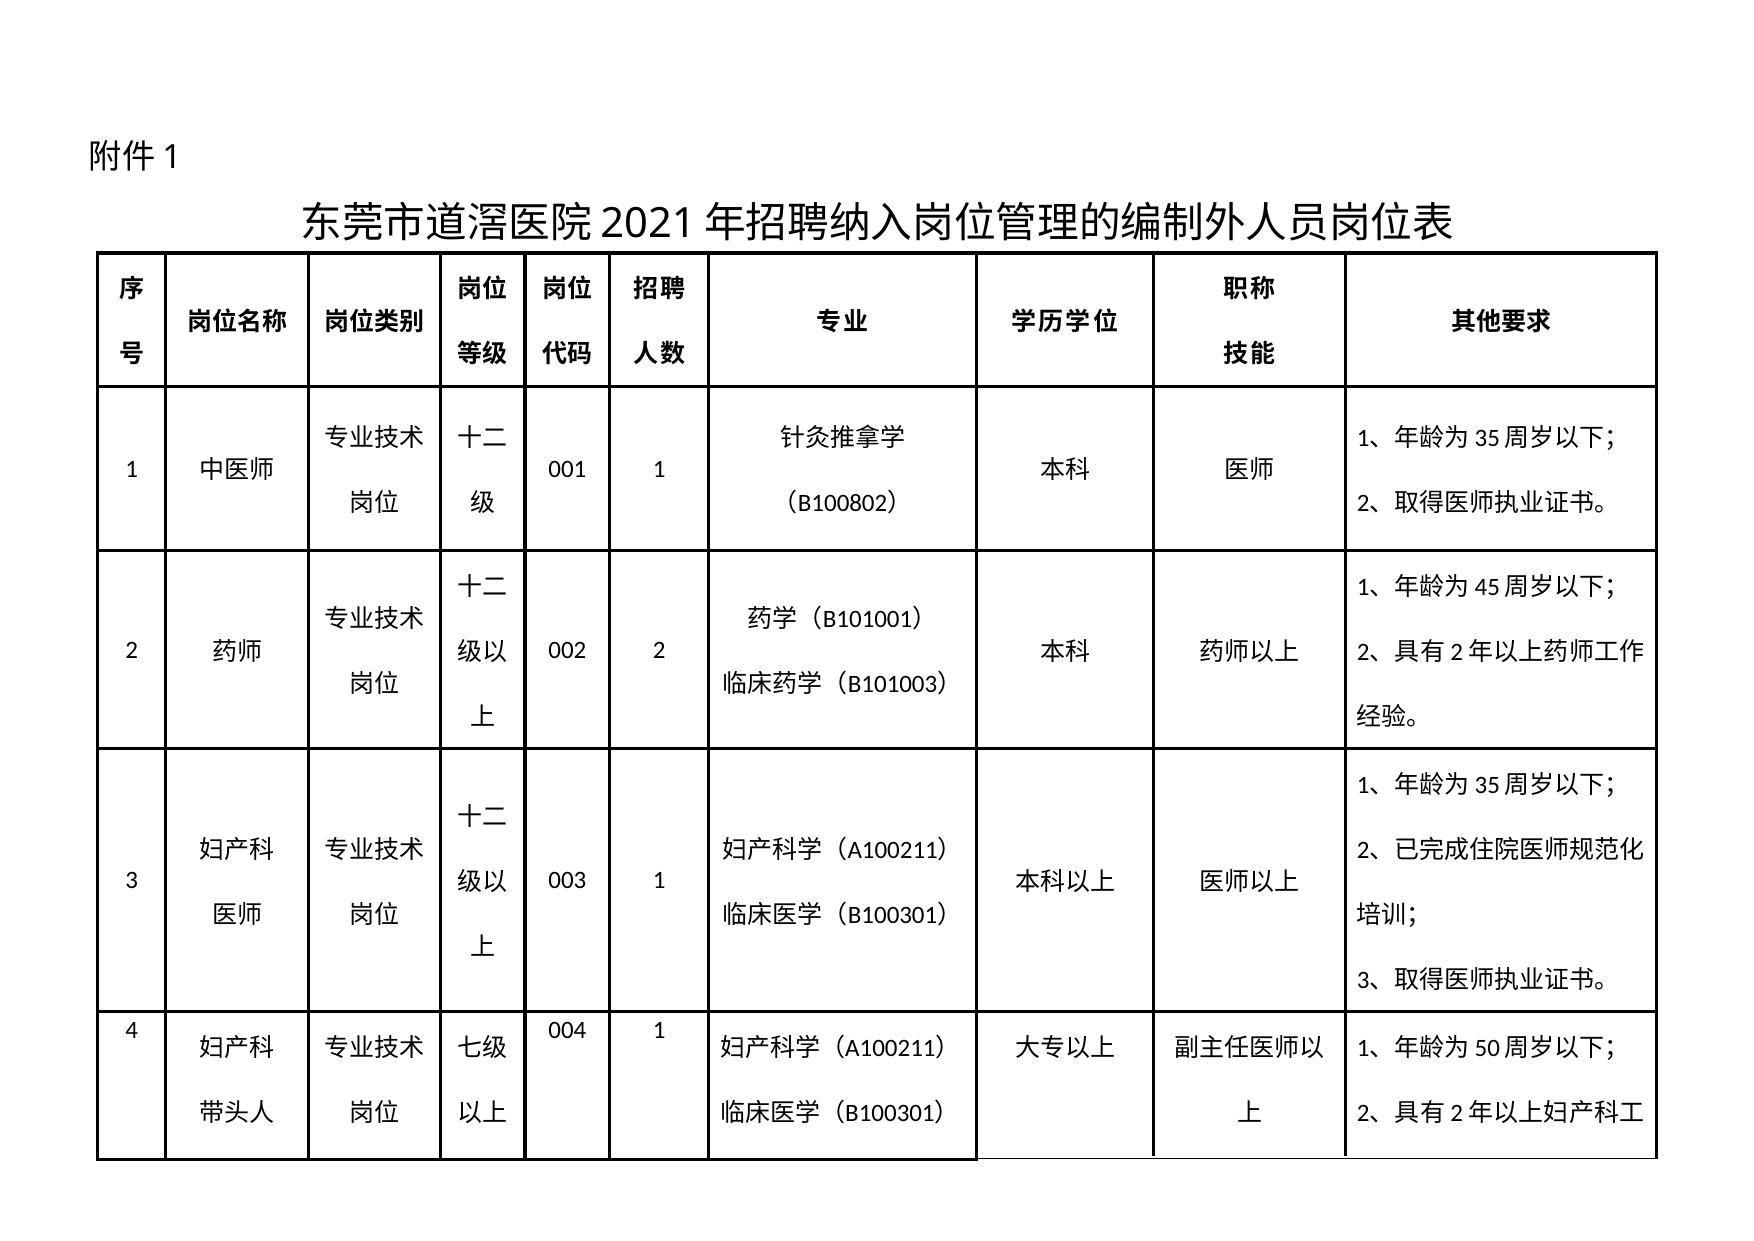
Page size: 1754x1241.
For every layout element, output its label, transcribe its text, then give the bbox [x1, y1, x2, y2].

table_cell 药师 [167, 552, 307, 747]
table_cell 十二级以上 [442, 552, 523, 747]
table_cell 004 [527, 1013, 608, 1158]
table_cell 妇产科学（A100211）临床医学（B100301） [710, 750, 975, 1010]
table_cell 1 [99, 388, 164, 548]
table_cell 2 [99, 552, 164, 747]
table_cell 1 [611, 750, 707, 1010]
table_cell 本科 [978, 552, 1152, 747]
table_cell 4 [99, 1013, 164, 1158]
table_cell 妇产科 带头人 [167, 1013, 307, 1158]
table_cell 001 [527, 388, 608, 548]
table_cell 七级以上 [442, 1013, 523, 1158]
table_cell 年龄为35周岁以下； 已完成住院医师规范化培训； 取得医师执业证书。 [1347, 750, 1655, 1010]
table_header 职称 技能 [1155, 255, 1344, 384]
table_cell 十二级 [442, 388, 523, 548]
table_cell 1 [611, 1013, 707, 1158]
table_cell 大专以上 [978, 1013, 1153, 1158]
table_header 岗位等级 [442, 255, 523, 384]
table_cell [710, 1013, 975, 1158]
table_cell 副主任医师以上 [1153, 1013, 1345, 1158]
table_cell 本科 [978, 388, 1152, 548]
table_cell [1345, 1013, 1655, 1158]
text 附件1 [89, 121, 1665, 186]
table_cell 1、年龄为35周岁以下； 2、取得医师执业证书。 [1347, 388, 1655, 548]
table_cell 药学（B101001） 临床药学（B101003） [710, 552, 975, 747]
table_header 岗位代码 [527, 255, 608, 384]
table_cell 003 [527, 750, 608, 1010]
table_header 学历学位 [978, 255, 1152, 384]
table_header 岗位类别 [310, 255, 439, 384]
table_cell 2 [611, 552, 707, 747]
table_cell 针灸推拿学（B100802） [710, 388, 975, 548]
table_cell 3 [99, 750, 164, 1010]
table_cell 妇产科 医师 [167, 750, 307, 1010]
table_cell 专业技术岗位 [310, 1013, 439, 1158]
table_header 招聘人数 [611, 255, 707, 384]
table_cell 1、年龄为45周岁以下； 2、具有2年以上药师工作经验。 [1347, 552, 1655, 747]
table_cell 中医师 [167, 388, 307, 548]
text 东莞市道滘医院2021年招聘纳入岗位管理的编制外人员岗位表 [89, 186, 1665, 251]
table_header 专业 [710, 255, 975, 384]
table_header 序号 [99, 255, 164, 384]
table_cell 专业技术岗位 [310, 388, 439, 548]
table_cell 本科以上 [978, 750, 1152, 1010]
table_cell 药师以上 [1155, 552, 1344, 747]
table_cell 专业技术岗位 [310, 750, 439, 1010]
table_cell 十二级以上 [442, 750, 523, 1010]
table_cell 002 [527, 552, 608, 747]
table_header 其他要求 [1347, 255, 1655, 384]
table_cell 医师 [1155, 388, 1344, 548]
table_cell 医师以上 [1155, 750, 1344, 1010]
table_cell 专业技术岗位 [310, 552, 439, 747]
table_cell 1 [611, 388, 707, 548]
table_header 岗位名称 [167, 255, 307, 384]
